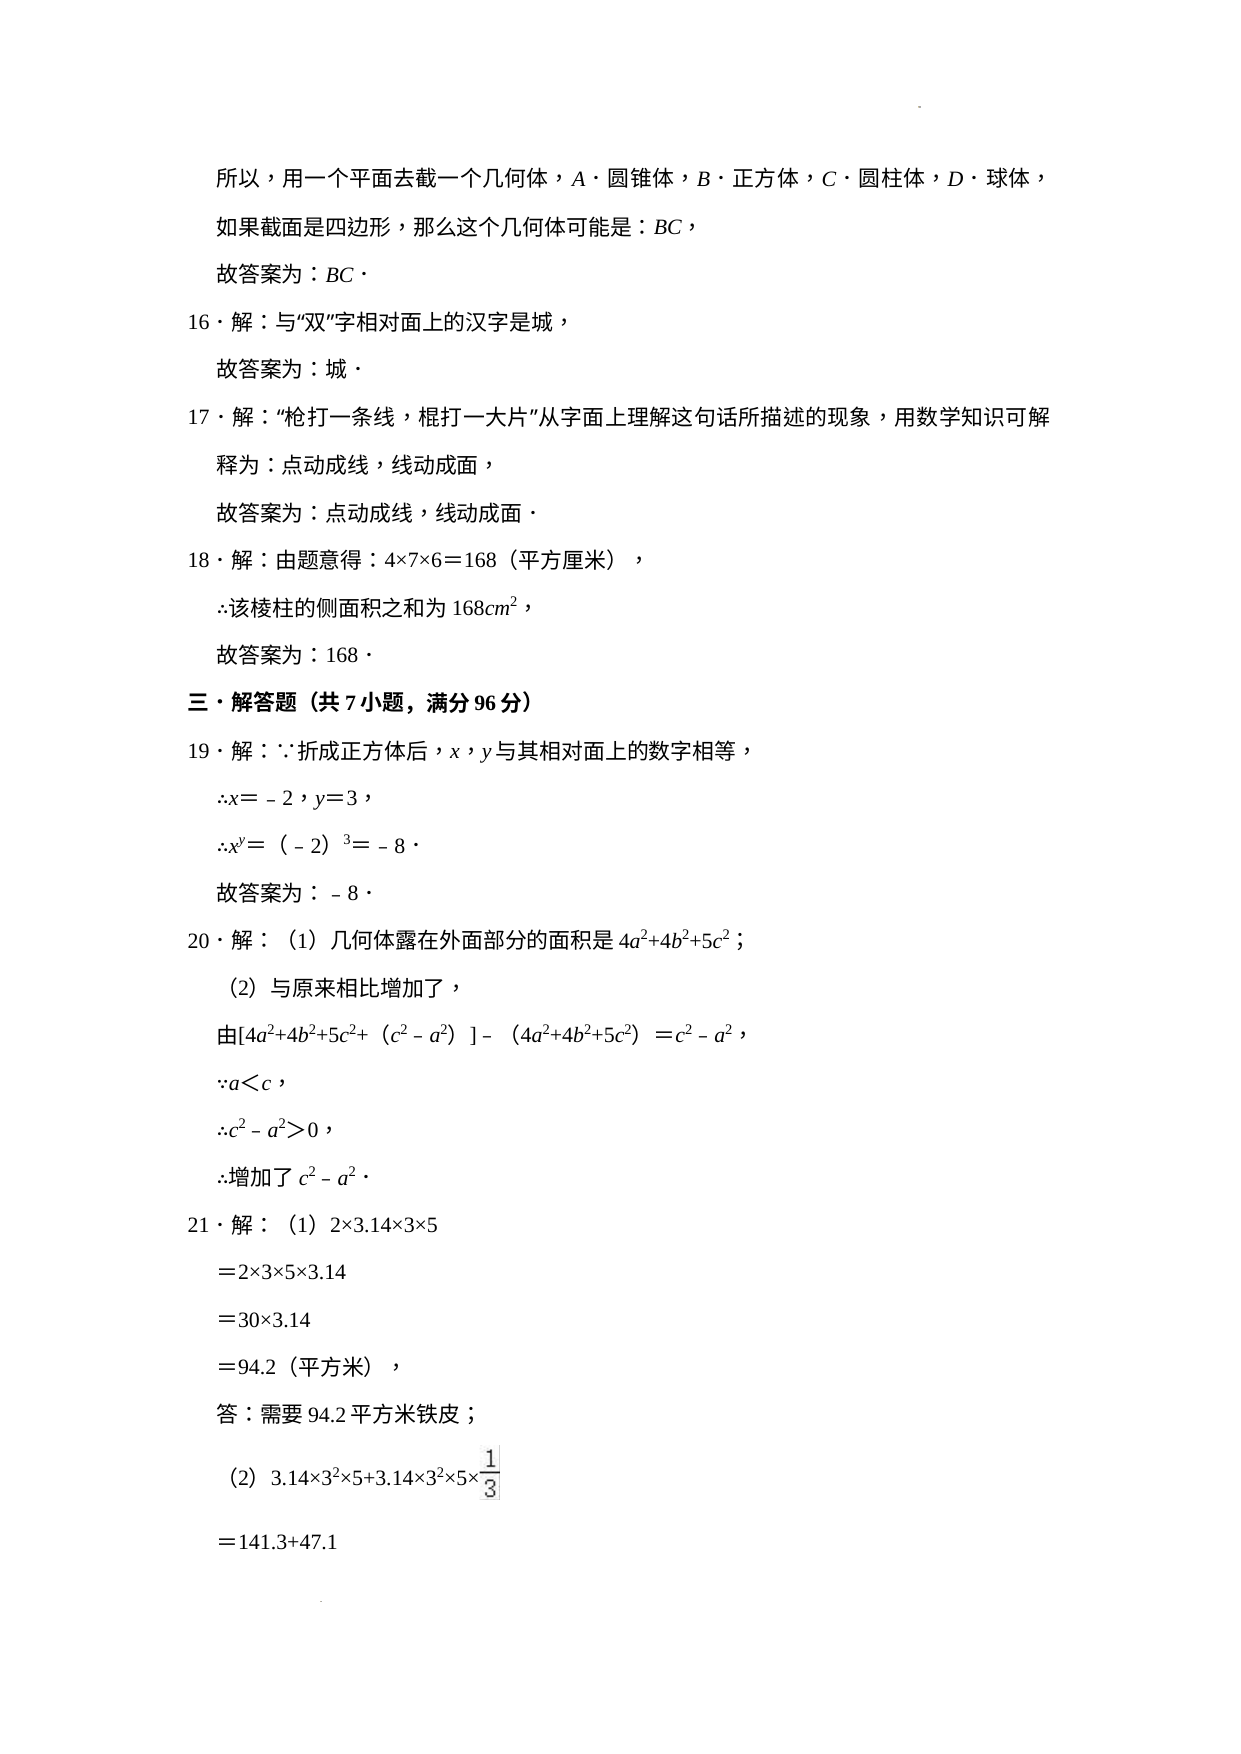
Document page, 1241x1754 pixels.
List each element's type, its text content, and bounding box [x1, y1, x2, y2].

text （2）3.14×32×5+3.14×32×5× [216, 1445, 1053, 1510]
text ∴c2﹣a2＞0， [216, 1113, 1053, 1146]
text 由[4a2+4b2+5c2+（c2﹣a2）]﹣（4a2+4b2+5c2）＝c2﹣a2， [216, 1019, 1053, 1051]
text 答：需要94.2平方米铁皮； [216, 1398, 1053, 1430]
text 故答案为：﹣8． [216, 877, 1053, 909]
text 所以，用一个平面去截一个几何体，A．圆锥体，B．正方体，C．圆柱体，D．球体，如果截面是四边形，那么这个几何体可能是：BC， [216, 162, 1053, 243]
text 故答案为：城． [216, 353, 1053, 385]
text ＝141.3+47.1 [216, 1525, 1053, 1558]
text ＝94.2（平方米）， [216, 1351, 1053, 1383]
text 16．解：与“双”字相对面上的汉字是城， [187, 306, 1053, 338]
picture [479, 1445, 500, 1500]
text 故答案为：168． [216, 639, 1053, 671]
text ∴增加了c2﹣a2． [216, 1161, 1053, 1193]
text 故答案为：BC． [216, 258, 1053, 291]
text 17．解：“枪打一条线，棍打一大片”从字面上理解这句话所描述的现象，用数学知识可解释为：点动成线，线动成面， [187, 400, 1053, 482]
text 故答案为：点动成线，线动成面． [216, 496, 1053, 529]
text ∴x＝﹣2，y＝3， [216, 782, 1053, 814]
text ∴xy＝（﹣2）3＝﹣8． [216, 829, 1053, 862]
text （2）与原来相比增加了， [216, 971, 1053, 1004]
text ∵a＜c， [216, 1066, 1053, 1099]
text 20．解：（1）几何体露在外面部分的面积是4a2+4b2+5c2； [187, 924, 1053, 956]
text ＝30×3.14 [216, 1303, 1053, 1336]
text ∴该棱柱的侧面积之和为168cm2， [216, 591, 1053, 624]
text 三．解答题（共7小题，满分96分） [187, 686, 1053, 718]
text 19．解：∵折成正方体后，x，y与其相对面上的数字相等， [187, 734, 1053, 767]
text ＝2×3×5×3.14 [216, 1256, 1053, 1288]
text 21．解：（1）2×3.14×3×5 [187, 1208, 1053, 1241]
text 18．解：由题意得：4×7×6＝168（平方厘米）， [187, 544, 1053, 576]
